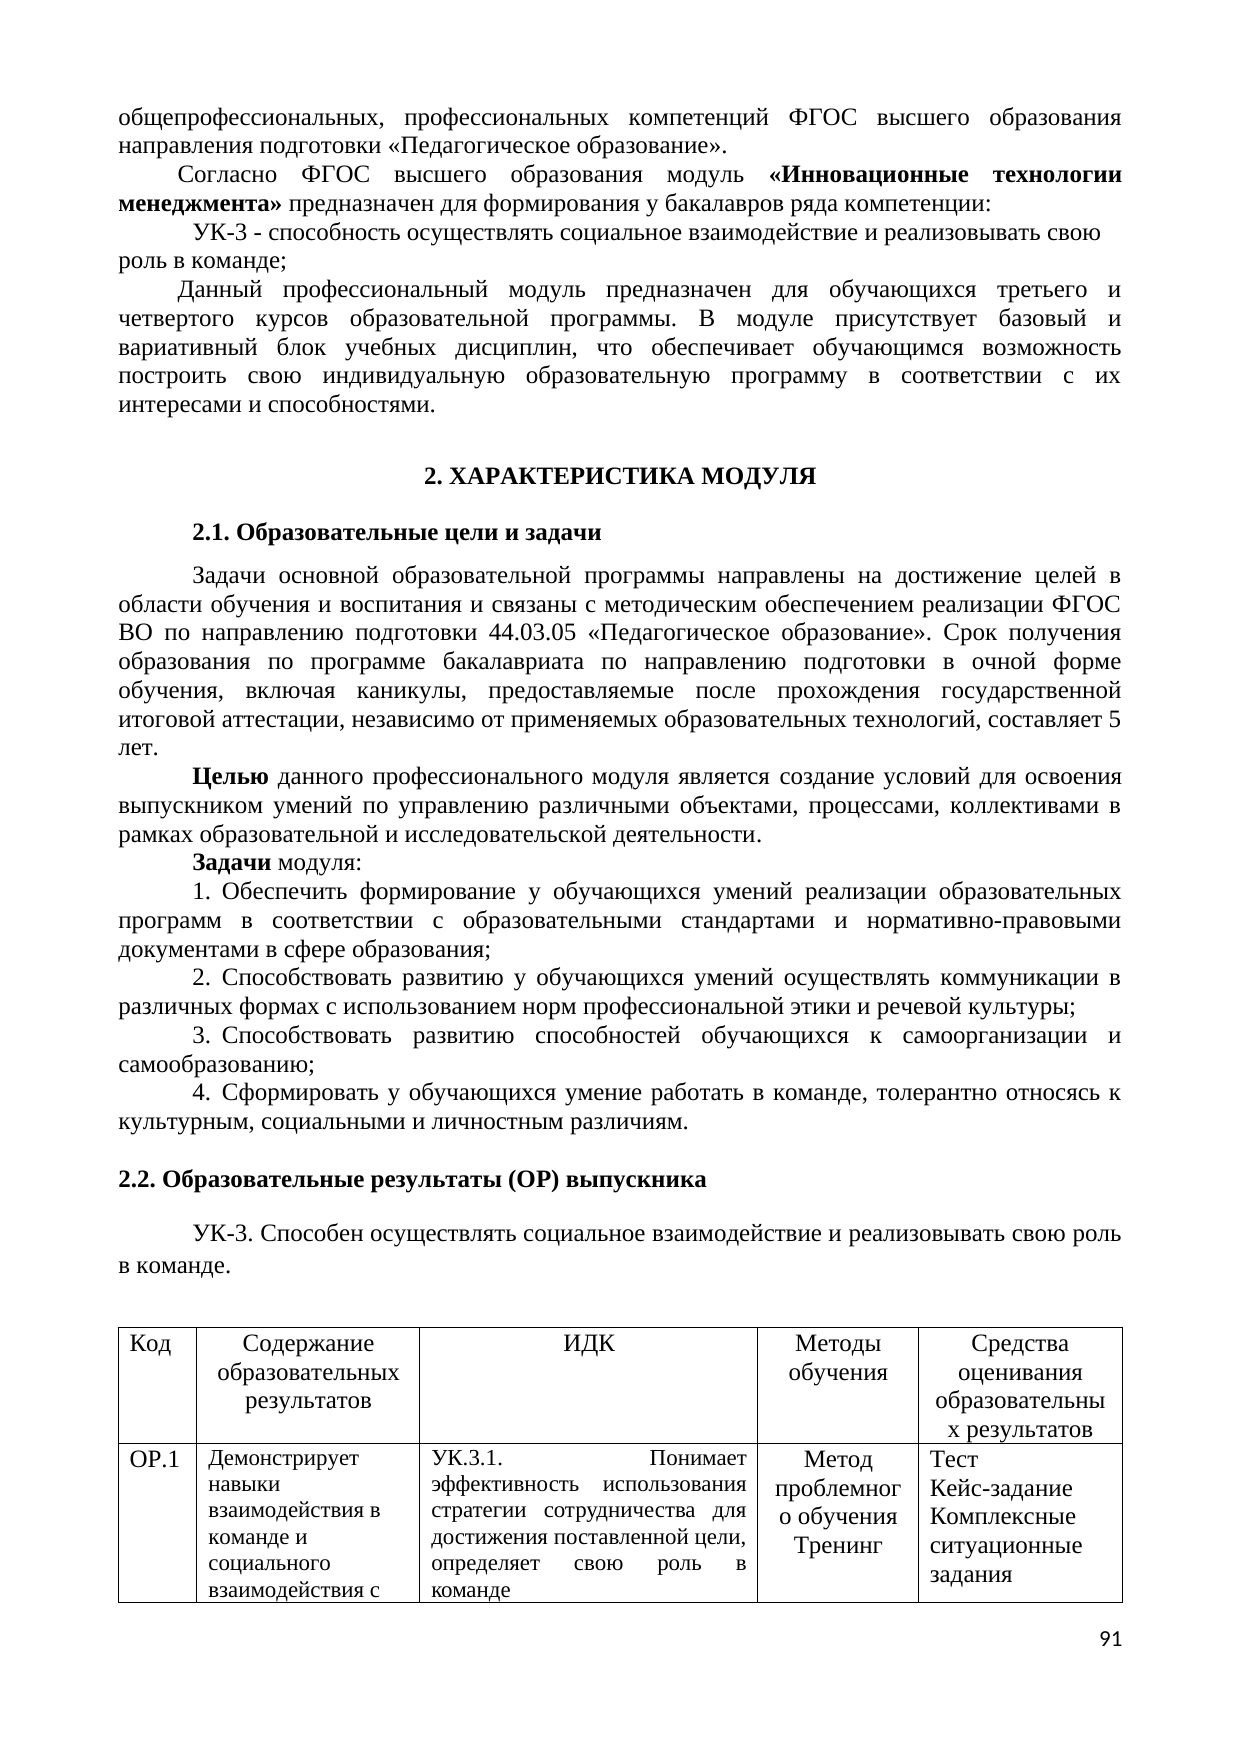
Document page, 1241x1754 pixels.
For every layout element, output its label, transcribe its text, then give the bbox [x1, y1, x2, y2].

text Согласно ФГОС высшего образования модуль «Инновационные технологии менеджмента» предназначен для формирования у бакалавров ряда компетенции: [118, 159, 1122, 217]
text 2.2. Образовательные результаты (ОР) выпускника [118, 1164, 1122, 1192]
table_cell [197, 1444, 419, 1602]
table_header Методы обучения [758, 1328, 918, 1443]
text Данный профессиональный модуль предназначен для обучающихся третьего и четвертого курсов образовательной программы. В модуле присутствует базовый и вариативный блок учебных дисциплин, что обеспечивает обучающимся возможность построить свою индивидуальную образовательную программу в соответствии с их интересами и способностями. [118, 274, 1122, 418]
table_header Код [119, 1328, 196, 1443]
table_cell ОР.1 [119, 1444, 196, 1602]
table_header ИДК [420, 1328, 757, 1443]
text Задачи основной образовательной программы направлены на достижение целей в области обучения и воспитания и связаны с методическим обеспечением реализации ФГОС ВО по направлению подготовки 44.03.05 «Педагогическое образование». Срок получения образования по программе бакалавриата по направлению подготовки в очной форме обучения, включая каникулы, предоставляемые после прохождения государственной итоговой аттестации, независимо от применяемых образовательных технологий, составляет 5 лет. [118, 560, 1122, 761]
table_header Содержание образовательных результатов [197, 1328, 419, 1443]
text Целью данного профессионального модуля является создание условий для освоения выпускником умений по управлению различными объектами, процессами, коллективами в рамках образовательной и исследовательской деятельности. [118, 761, 1122, 847]
text 2. ХАРАКТЕРИСТИКА МОДУЛЯ [118, 461, 1122, 490]
table_header Средства оценивания образовательных результатов [919, 1328, 1122, 1443]
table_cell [420, 1444, 757, 1602]
text 2.1. Образовательные цели и задачи [118, 517, 1122, 546]
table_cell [919, 1444, 1122, 1602]
list Сформировать у обучающихся умение работать в команде, толерантно относясь к культурным, социальными и личностным различиям. [118, 1077, 1122, 1135]
list Обеспечить формирование у обучающихся умений реализации образовательных программ в соответствии с образовательными стандартами и нормативно-правовыми документами в сфере образования; [118, 876, 1122, 962]
text УК-3 - способность осуществлять социальное взаимодействие и реализовывать свою роль в команде; [118, 217, 1122, 274]
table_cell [758, 1444, 918, 1602]
text Задачи модуля: [118, 847, 1122, 876]
list Способствовать развитию у обучающихся умений осуществлять коммуникации в различных формах с использованием норм профессиональной этики и речевой культуры; [118, 962, 1122, 1020]
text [118, 102, 1122, 159]
list Способствовать развитию способностей обучающихся к самоорганизации и самообразованию; [118, 1020, 1122, 1077]
list УК-3. Способен осуществлять социальное взаимодействие и реализовывать свою роль в команде. [118, 1218, 1122, 1279]
